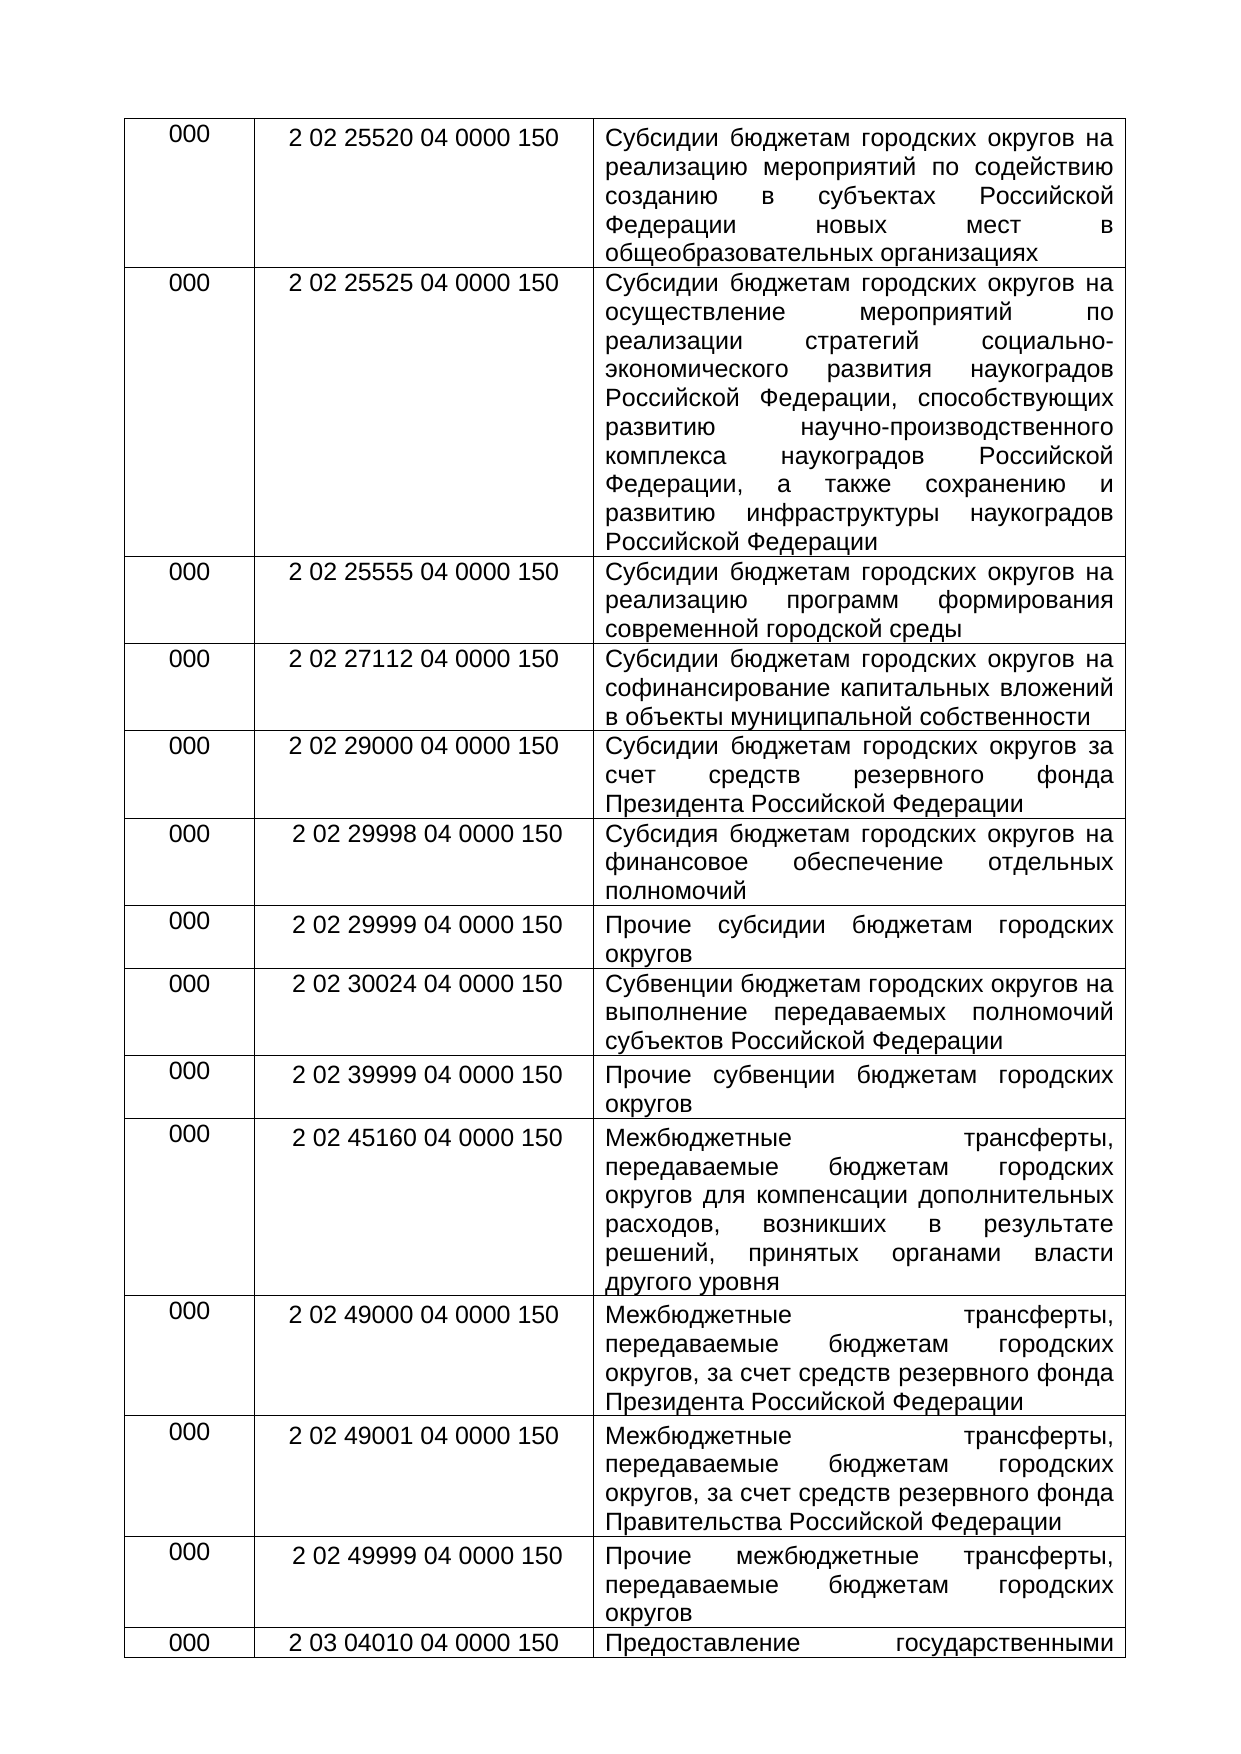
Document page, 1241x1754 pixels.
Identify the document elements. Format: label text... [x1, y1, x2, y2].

table_cell 000 [125, 731, 254, 817]
table_cell 2 02 25520 04 0000 150 [255, 119, 593, 267]
table_cell Межбюджетные трансферты, передаваемые бюджетам городских округов, за счет средств резервного фонда Президента Российской Федерации [594, 1296, 1125, 1415]
table_cell 2 02 39999 04 0000 150 [255, 1056, 593, 1117]
table_cell 000 [125, 1628, 254, 1657]
table_cell Субсидии бюджетам городских округов за счет средств резервного фонда Президента Российской Федерации [594, 731, 1125, 817]
table_cell 2 02 25525 04 0000 150 [255, 268, 593, 556]
table_cell 000 [125, 1119, 254, 1295]
table_cell Прочие субсидии бюджетам городских округов [594, 906, 1125, 967]
table_cell 000 [125, 1537, 254, 1627]
table_cell Субсидии бюджетам городских округов на реализацию мероприятий по содействию созданию в субъектах Российской Федерации новых мест в общеобразовательных организациях [594, 119, 1125, 267]
table_cell Субсидии бюджетам городских округов на реализацию программ формирования современной городской среды [594, 557, 1125, 643]
table_cell 000 [125, 906, 254, 967]
table_cell 2 02 27112 04 0000 150 [255, 644, 593, 730]
table_cell Прочие межбюджетные трансферты, передаваемые бюджетам городских округов [594, 1537, 1125, 1627]
table_cell 000 [125, 119, 254, 267]
table_cell Межбюджетные трансферты, передаваемые бюджетам городских округов, за счет средств резервного фонда Правительства Российской Федерации [594, 1416, 1125, 1536]
table_cell 2 02 49000 04 0000 150 [255, 1296, 593, 1415]
table_cell Субсидия бюджетам городских округов на финансовое обеспечение отдельных полномочий [594, 819, 1125, 905]
table_cell 2 02 29999 04 0000 150 [255, 906, 593, 967]
table_cell 000 [125, 1056, 254, 1117]
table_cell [255, 1628, 593, 1657]
table_cell Субсидии бюджетам городских округов на софинансирование капитальных вложений в объекты муниципальной собственности [594, 644, 1125, 730]
table_cell 2 02 49999 04 0000 150 [255, 1537, 593, 1627]
table_cell 2 02 45160 04 0000 150 [255, 1119, 593, 1295]
table_cell Субвенции бюджетам городских округов на выполнение передаваемых полномочий субъектов Российской Федерации [594, 969, 1125, 1055]
table_cell 2 02 49001 04 0000 150 [255, 1416, 593, 1536]
table_cell 000 [125, 1416, 254, 1536]
table_cell Межбюджетные трансферты, передаваемые бюджетам городских округов для компенсации дополнительных расходов, возникших в результате решений, принятых органами власти другого уровня [594, 1119, 1125, 1295]
table_cell 000 [125, 969, 254, 1055]
table_cell 2 02 29998 04 0000 150 [255, 819, 593, 905]
table_cell 000 [125, 557, 254, 643]
table_cell Субсидии бюджетам городских округов на осуществление мероприятий по реализации стратегий социально-экономического развития наукоградов Российской Федерации, способствующих развитию научно-производственного комплекса наукоградов Российской Федерации, а также сохранению и развитию инфраструктуры наукоградов Российской Федерации [594, 268, 1125, 556]
table_cell 000 [125, 644, 254, 730]
table_cell 000 [125, 819, 254, 905]
table_cell Прочие субвенции бюджетам городских округов [594, 1056, 1125, 1117]
table_cell 000 [125, 1296, 254, 1415]
table_cell 2 02 29000 04 0000 150 [255, 731, 593, 817]
table_cell 2 02 25555 04 0000 150 [255, 557, 593, 643]
table_cell 000 [125, 268, 254, 556]
table_cell 2 02 30024 04 0000 150 [255, 969, 593, 1055]
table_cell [594, 1628, 1125, 1657]
